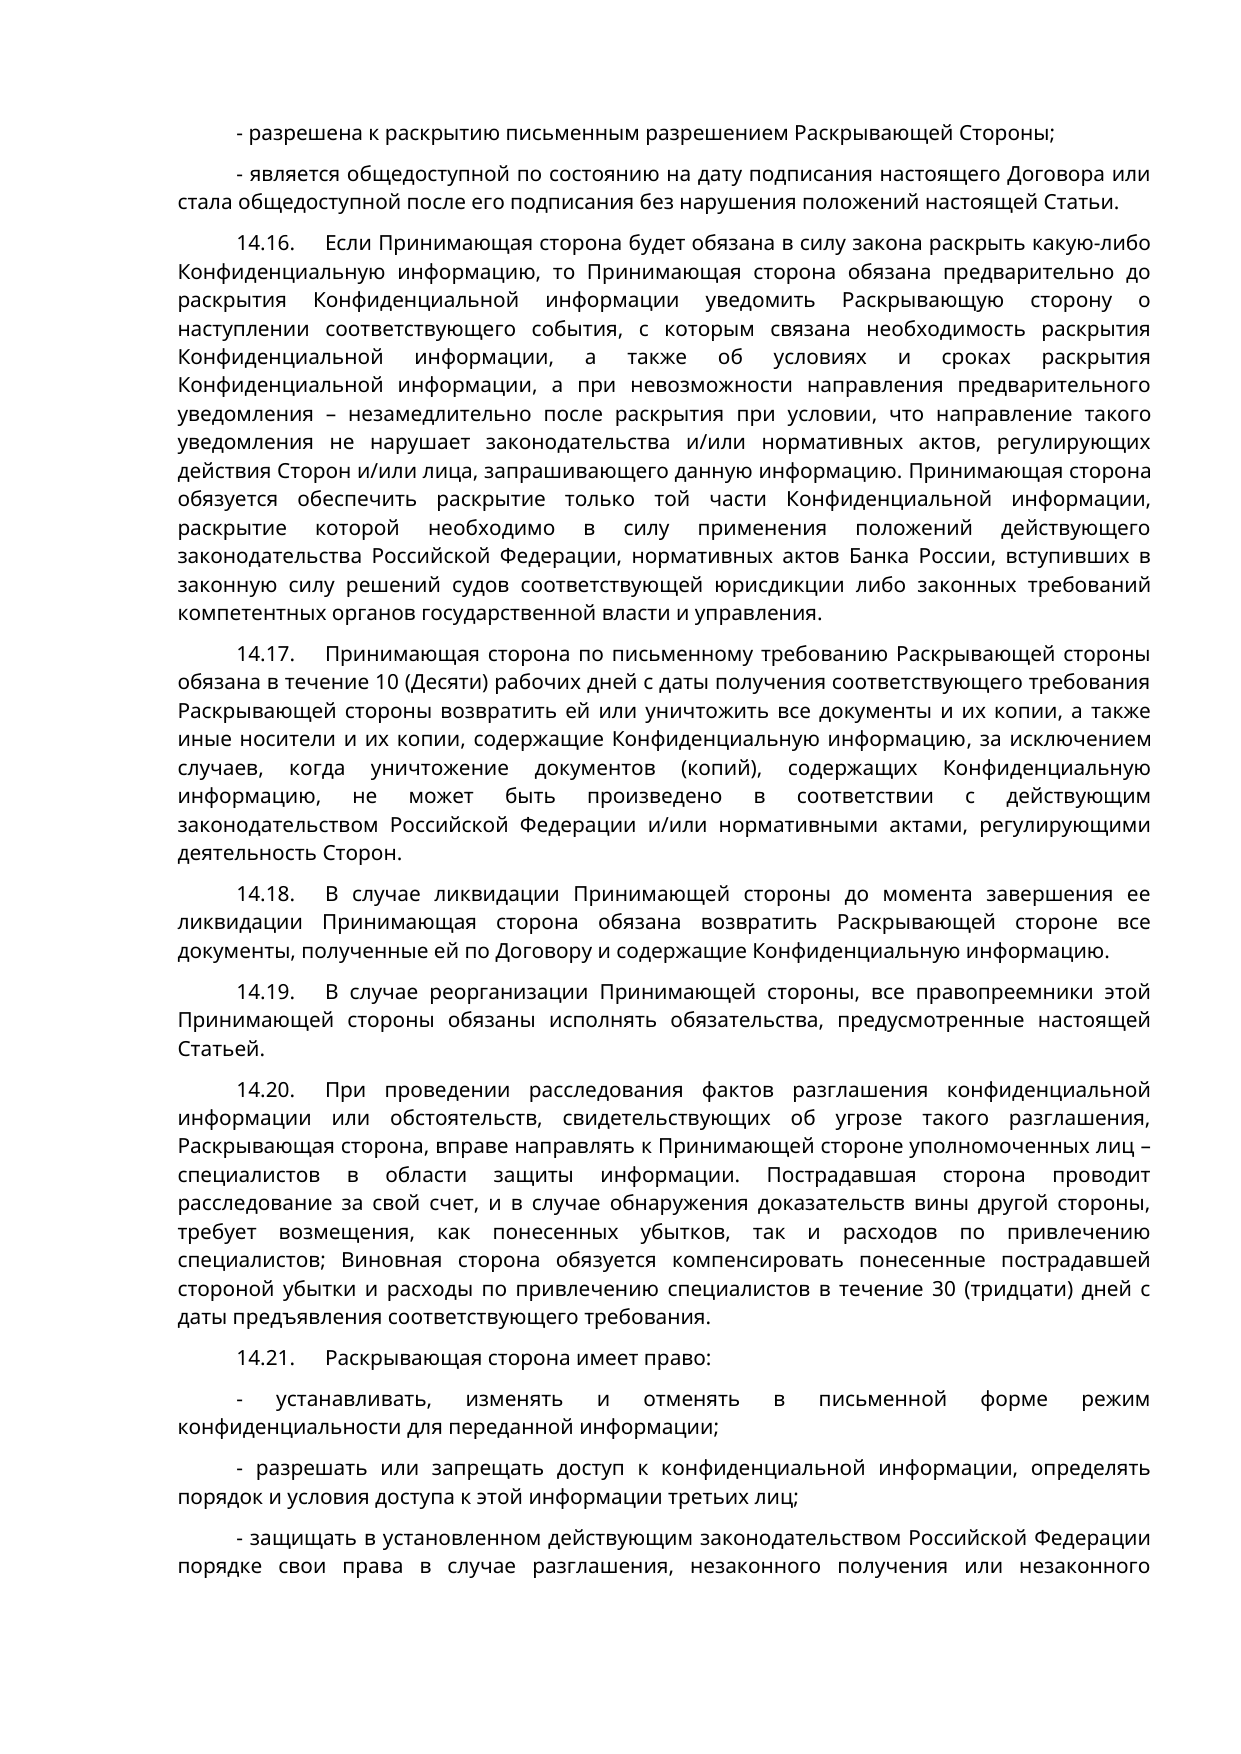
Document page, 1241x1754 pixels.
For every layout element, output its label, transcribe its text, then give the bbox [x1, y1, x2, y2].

list В случае реорганизации Принимающей стороны, все правопреемники этой Принимающей стороны обязаны исполнять обязательства, предусмотренные настоящей Статьей. [177, 977, 1152, 1062]
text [177, 1523, 1152, 1580]
list Раскрывающая сторона имеет право: [177, 1343, 1152, 1372]
text - является общедоступной по состоянию на дату подписания настоящего Договора или стала общедоступной после его подписания без нарушения положений настоящей Статьи. [177, 159, 1152, 216]
list Если Принимающая сторона будет обязана в силу закона раскрыть какую-либо Конфиденциальную информацию, то Принимающая сторона обязана предварительно до раскрытия Конфиденциальной информации уведомить Раскрывающую сторону о наступлении соответствующего события, с которым связана необходимость раскрытия Конфиденциальной информации, а также об условиях и сроках раскрытия Конфиденциальной информации, а при невозможности направления предварительного уведомления – незамедлительно после раскрытия при условии, что направление такого уведомления не нарушает законодательства и/или нормативных актов, регулирующих действия Сторон и/или лица, запрашивающего данную информацию. Принимающая сторона обязуется обеспечить раскрытие только той части Конфиденциальной информации, раскрытие которой необходимо в силу применения положений действующего законодательства Российской Федерации, нормативных актов Банка России, вступивших в законную силу решений судов соответствующей юрисдикции либо законных требований компетентных органов государственной власти и управления. [177, 228, 1152, 627]
text - разрешена к раскрытию письменным разрешением Раскрывающей Стороны; [177, 118, 1152, 147]
text - устанавливать, изменять и отменять в письменной форме режим конфиденциальности для переданной информации; [177, 1384, 1152, 1441]
list При проведении расследования фактов разглашения конфиденциальной информации или обстоятельств, свидетельствующих об угрозе такого разглашения, Раскрывающая сторона, вправе направлять к Принимающей стороне уполномоченных лиц – специалистов в области защиты информации. Пострадавшая сторона проводит расследование за свой счет, и в случае обнаружения доказательств вины другой стороны, требует возмещения, как понесенных убытков, так и расходов по привлечению специалистов; Виновная сторона обязуется компенсировать понесенные пострадавшей стороной убытки и расходы по привлечению специалистов в течение 30 (тридцати) дней с даты предъявления соответствующего требования. [177, 1075, 1152, 1331]
text - разрешать или запрещать доступ к конфиденциальной информации, определять порядок и условия доступа к этой информации третьих лиц; [177, 1453, 1152, 1510]
list В случае ликвидации Принимающей стороны до момента завершения ее ликвидации Принимающая сторона обязана возвратить Раскрывающей стороне все документы, полученные ей по Договору и содержащие Конфиденциальную информацию. [177, 879, 1152, 964]
list Принимающая сторона по письменному требованию Раскрывающей стороны обязана в течение 10 (Десяти) рабочих дней с даты получения соответствующего требования Раскрывающей стороны возвратить ей или уничтожить все документы и их копии, а также иные носители и их копии, содержащие Конфиденциальную информацию, за исключением случаев, когда уничтожение документов (копий), содержащих Конфиденциальную информацию, не может быть произведено в соответствии с действующим законодательством Российской Федерации и/или нормативными актами, регулирующими деятельность Сторон. [177, 639, 1152, 867]
